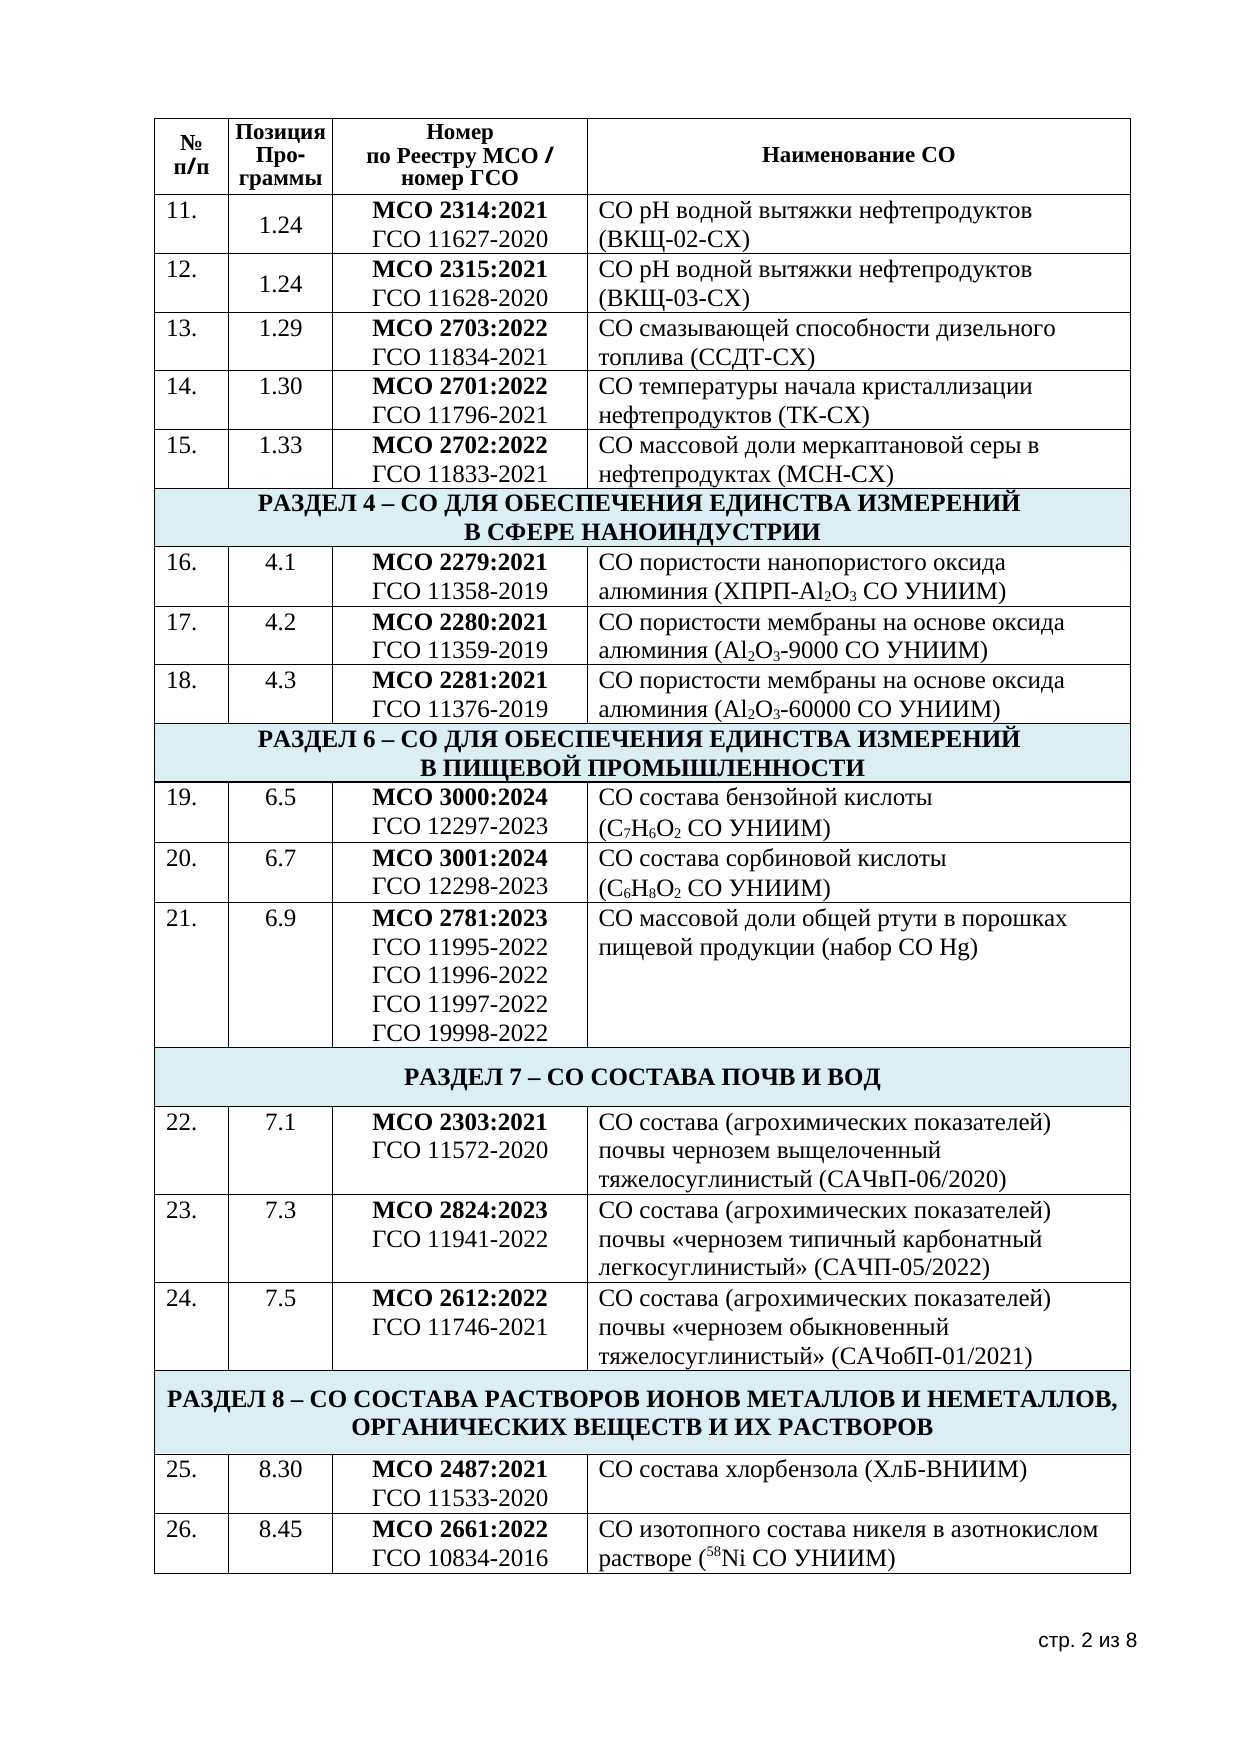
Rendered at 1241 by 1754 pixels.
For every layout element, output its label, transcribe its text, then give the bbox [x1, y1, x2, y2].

table_cell [155, 254, 228, 312]
table_cell МСО 2612:2022 ГСО 11746-2021 [333, 1283, 587, 1370]
table_cell МСО 2701:2022 ГСО 11796-2021 [333, 371, 587, 429]
table_header Номер по Реестру МСО / номер ГСО [333, 119, 587, 194]
table_cell [155, 371, 228, 429]
table_cell 4.3 [229, 665, 332, 723]
table_cell РАЗДЕЛ 4 – СО ДЛЯ ОБЕСПЕЧЕНИЯ ЕДИНСТВА ИЗМЕРЕНИЙ В СФЕРЕ НАНОИНДУСТРИИ [155, 489, 1130, 546]
table_cell СО рН водной вытяжки нефтепродуктов (ВКЩ-03-СХ) [588, 254, 1130, 312]
table_cell МСО 2781:2023 ГСО 11995-2022 ГСО 11996-2022 ГСО 11997-2022 ГСО 19998-2022 [333, 903, 587, 1047]
table_cell [155, 665, 228, 723]
table_cell [155, 1455, 228, 1513]
table_cell СО рН водной вытяжки нефтепродуктов (ВКЩ-02-СХ) [588, 195, 1130, 253]
table_cell [155, 783, 228, 842]
table_cell СО состава (агрохимических показателей) почвы «чернозем обыкновенный тяжелосуглинистый» (САЧобП-01/2021) [588, 1283, 1130, 1370]
table_cell МСО 2661:2022 ГСО 10834-2016 [333, 1514, 587, 1573]
table_cell СО смазывающей способности дизельного топлива (ССДТ-СХ) [588, 313, 1130, 370]
table_cell МСО 2487:2021 ГСО 11533-2020 [333, 1455, 587, 1513]
table_cell 6.7 [229, 843, 332, 902]
table_cell МСО 2702:2022 ГСО 11833-2021 [333, 430, 587, 487]
table_cell МСО 2315:2021 ГСО 11628-2020 [333, 254, 587, 312]
table_cell [155, 843, 228, 902]
table_cell СО изотопного состава никеля в азотнокислом растворе (58Ni СО УНИИМ) [588, 1514, 1130, 1573]
table_cell СО массовой доли меркаптановой серы в нефтепродуктах (МСН-СХ) [588, 430, 1130, 487]
table_cell СО состава сорбиновой кислоты (С6Н8О2 СО УНИИМ) [588, 843, 1130, 902]
table_cell 8.30 [229, 1455, 332, 1513]
table_cell [155, 903, 228, 1047]
table_cell [155, 313, 228, 370]
table_cell 1.33 [229, 430, 332, 487]
table_cell МСО 3000:2024 ГСО 12297-2023 [333, 783, 587, 842]
table_cell МСО 2281:2021 ГСО 11376-2019 [333, 665, 587, 723]
table_cell СО состава (агрохимических показателей) почвы «чернозем типичный карбонатный легкосуглинистый» (САЧП-05/2022) [588, 1195, 1130, 1282]
table_cell 1.24 [229, 195, 332, 253]
table_cell 1.30 [229, 371, 332, 429]
table_cell [155, 430, 228, 487]
table_cell МСО 2824:2023 ГСО 11941-2022 [333, 1195, 587, 1282]
table_cell [155, 1195, 228, 1282]
table_cell СО температуры начала кристаллизации нефтепродуктов (ТК-СХ) [588, 371, 1130, 429]
table_cell 7.5 [229, 1283, 332, 1370]
table_cell МСО 3001:2024 ГСО 12298-2023 [333, 843, 587, 902]
table_header № п/п [155, 119, 228, 194]
table_cell МСО 2303:2021 ГСО 11572-2020 [333, 1107, 587, 1194]
table_cell СО состава хлорбензола (ХлБ-ВНИИМ) [588, 1455, 1130, 1513]
table_header Наименование СО [588, 119, 1130, 194]
table_cell РАЗДЕЛ 7 – СО СОСТАВА ПОЧВ И ВОД [155, 1048, 1130, 1106]
table_cell [155, 547, 228, 606]
table_cell СО состава (агрохимических показателей) почвы чернозем выщелоченный тяжелосуглинистый (САЧвП-06/2020) [588, 1107, 1130, 1194]
table_cell 6.5 [229, 783, 332, 842]
table_cell СО массовой доли общей ртути в порошках пищевой продукции (набор СО Hg) [588, 903, 1130, 1047]
table_cell 7.1 [229, 1107, 332, 1194]
table_cell [155, 1107, 228, 1194]
table_cell МСО 2314:2021 ГСО 11627-2020 [333, 195, 587, 253]
table_cell МСО 2279:2021 ГСО 11358-2019 [333, 547, 587, 606]
table_cell 7.3 [229, 1195, 332, 1282]
table_cell 1.29 [229, 313, 332, 370]
table_cell МСО 2703:2022 ГСО 11834-2021 [333, 313, 587, 370]
table_cell МСО 2280:2021 ГСО 11359-2019 [333, 607, 587, 664]
table_cell РАЗДЕЛ 8 – СО СОСТАВА РАСТВОРОВ ИОНОВ МЕТАЛЛОВ И НЕМЕТАЛЛОВ, ОРГАНИЧЕСКИХ ВЕЩЕСТВ И ИХ РАСТВОРОВ [155, 1371, 1130, 1453]
table_cell 6.9 [229, 903, 332, 1047]
table_cell [155, 607, 228, 664]
table_cell РАЗДЕЛ 6 – СО ДЛЯ ОБЕСПЕЧЕНИЯ ЕДИНСТВА ИЗМЕРЕНИЙ В ПИЩЕВОЙ ПРОМЫШЛЕННОСТИ [155, 724, 1130, 781]
table_cell 8.45 [229, 1514, 332, 1573]
table_cell [155, 1514, 228, 1573]
table_cell СО состава бензойной кислоты (С7Н6О2 СО УНИИМ) [588, 783, 1130, 842]
table_cell [155, 195, 228, 253]
table_cell [155, 1283, 228, 1370]
table_cell 1.24 [229, 254, 332, 312]
table_cell 4.1 [229, 547, 332, 606]
table_cell 4.2 [229, 607, 332, 664]
table_cell СО пористости мембраны на основе оксида алюминия (Al2O3-60000 СО УНИИМ) [588, 665, 1130, 723]
table_header Позиция Про-граммы [229, 119, 332, 194]
table_cell СО пористости мембраны на основе оксида алюминия (Al2O3-9000 СО УНИИМ) [588, 607, 1130, 664]
table_cell СО пористости нанопористого оксида алюминия (ХПРП-Al2O3 СО УНИИМ) [588, 547, 1130, 606]
